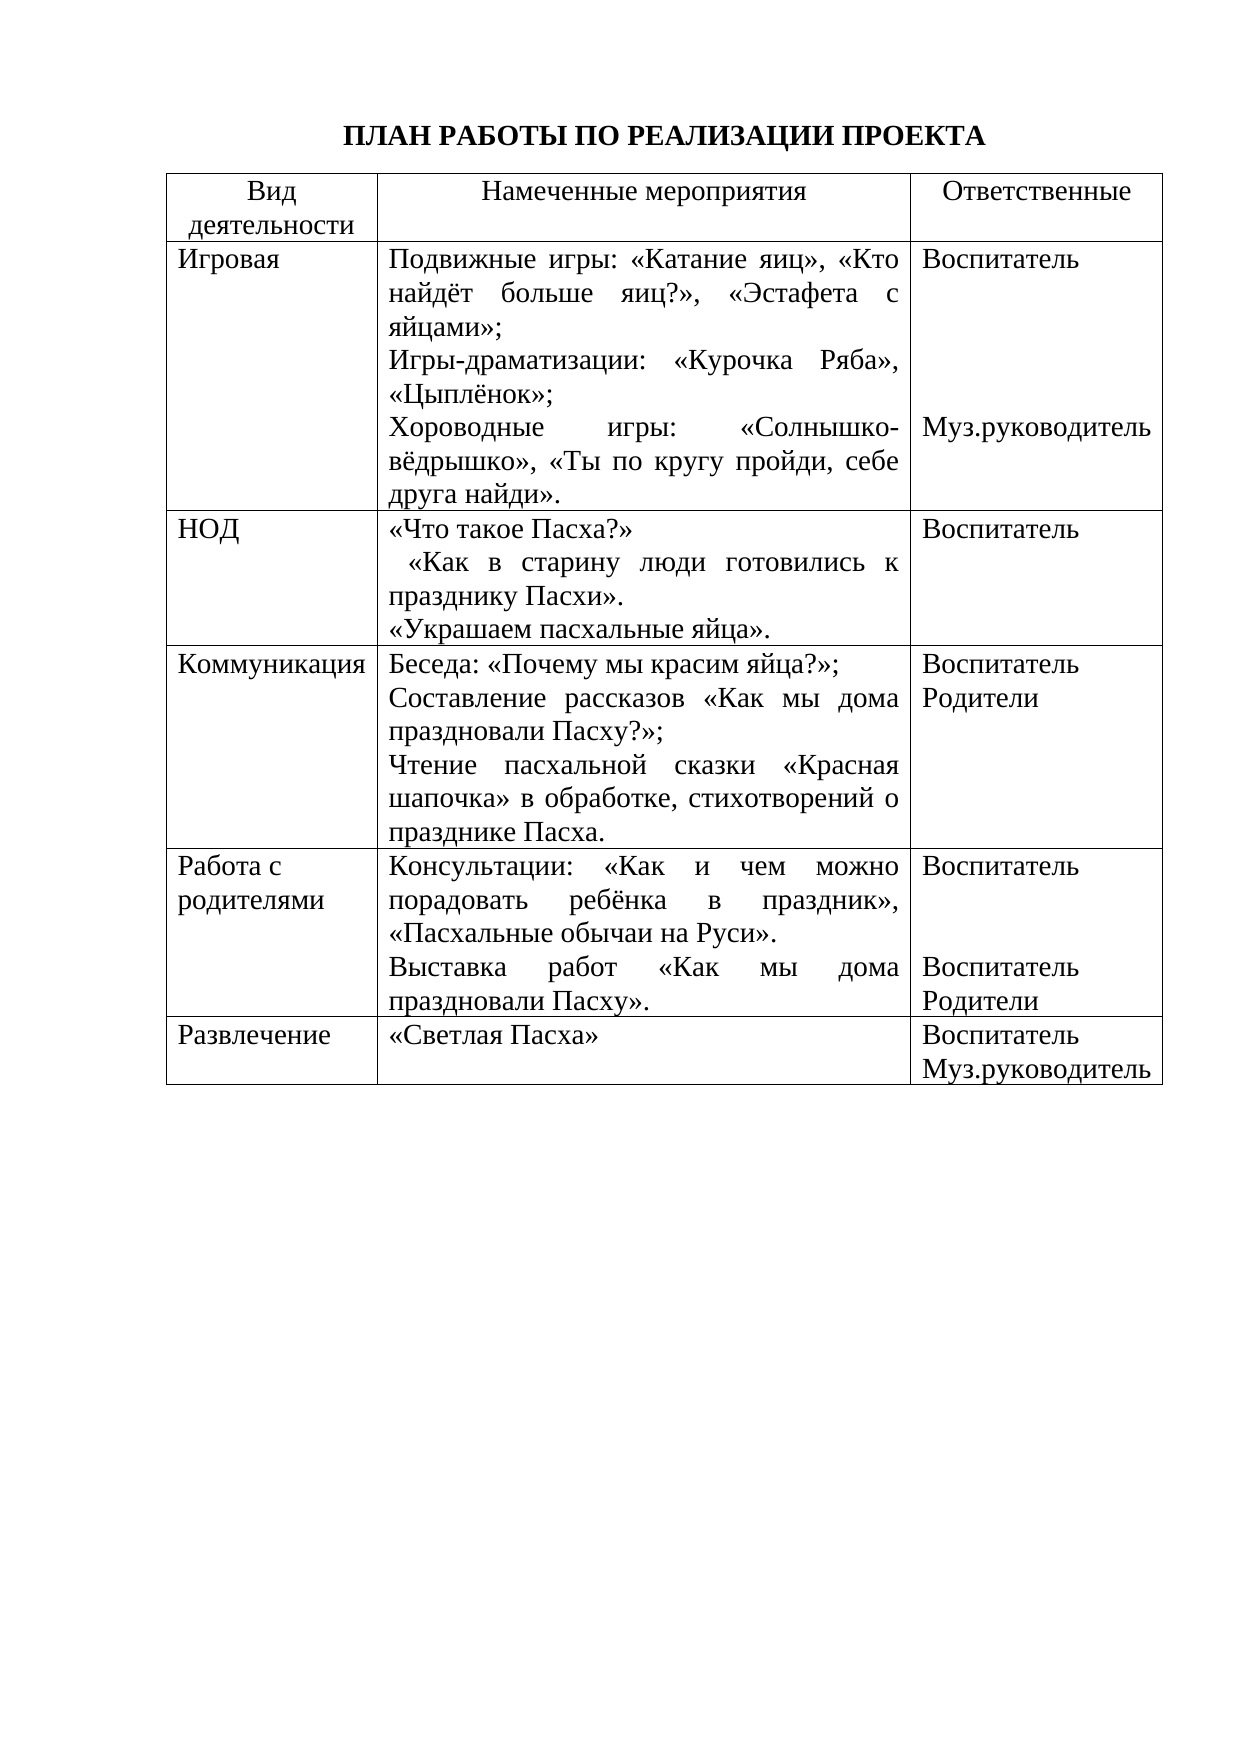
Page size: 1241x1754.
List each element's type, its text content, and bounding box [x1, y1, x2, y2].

table_cell Работа с родителями [167, 849, 377, 1016]
table_cell Воспитатель Муз.руководитель [911, 242, 1162, 510]
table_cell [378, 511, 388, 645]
table_cell Воспитатель Родители [911, 646, 1162, 847]
table_cell Воспитатель [911, 511, 1162, 645]
table_cell «Светлая Пасха» [378, 1017, 910, 1084]
table_cell Развлечение [167, 1017, 377, 1084]
table_cell НОД [167, 511, 377, 645]
table_cell Игровая [167, 242, 377, 510]
table_cell Воспитатель Муз.руководитель [911, 1017, 1162, 1084]
table_cell Коммуникация [167, 646, 377, 847]
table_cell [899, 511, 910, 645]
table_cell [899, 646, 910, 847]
table_header Вид деятельности [167, 174, 377, 241]
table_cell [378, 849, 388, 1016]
table_cell Воспитатель Воспитатель Родители [911, 849, 1162, 1016]
table_header Намеченные мероприятия [378, 174, 910, 241]
table_header Ответственные [911, 174, 1162, 241]
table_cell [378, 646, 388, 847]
table_cell Подвижные игры: «Катание яиц», «Кто найдёт больше яиц?», «Эстафета с яйцами»; Игры-драматизации: «Курочка Ряба», «Цыплёнок»; Хороводные игры: «Солнышко-вёдрышко», «Ты по кругу пройди, себе друга найди». [378, 242, 910, 510]
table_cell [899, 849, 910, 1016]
text ПЛАН РАБОТЫ ПО РЕАЛИЗАЦИИ ПРОЕКТА [177, 118, 1152, 152]
